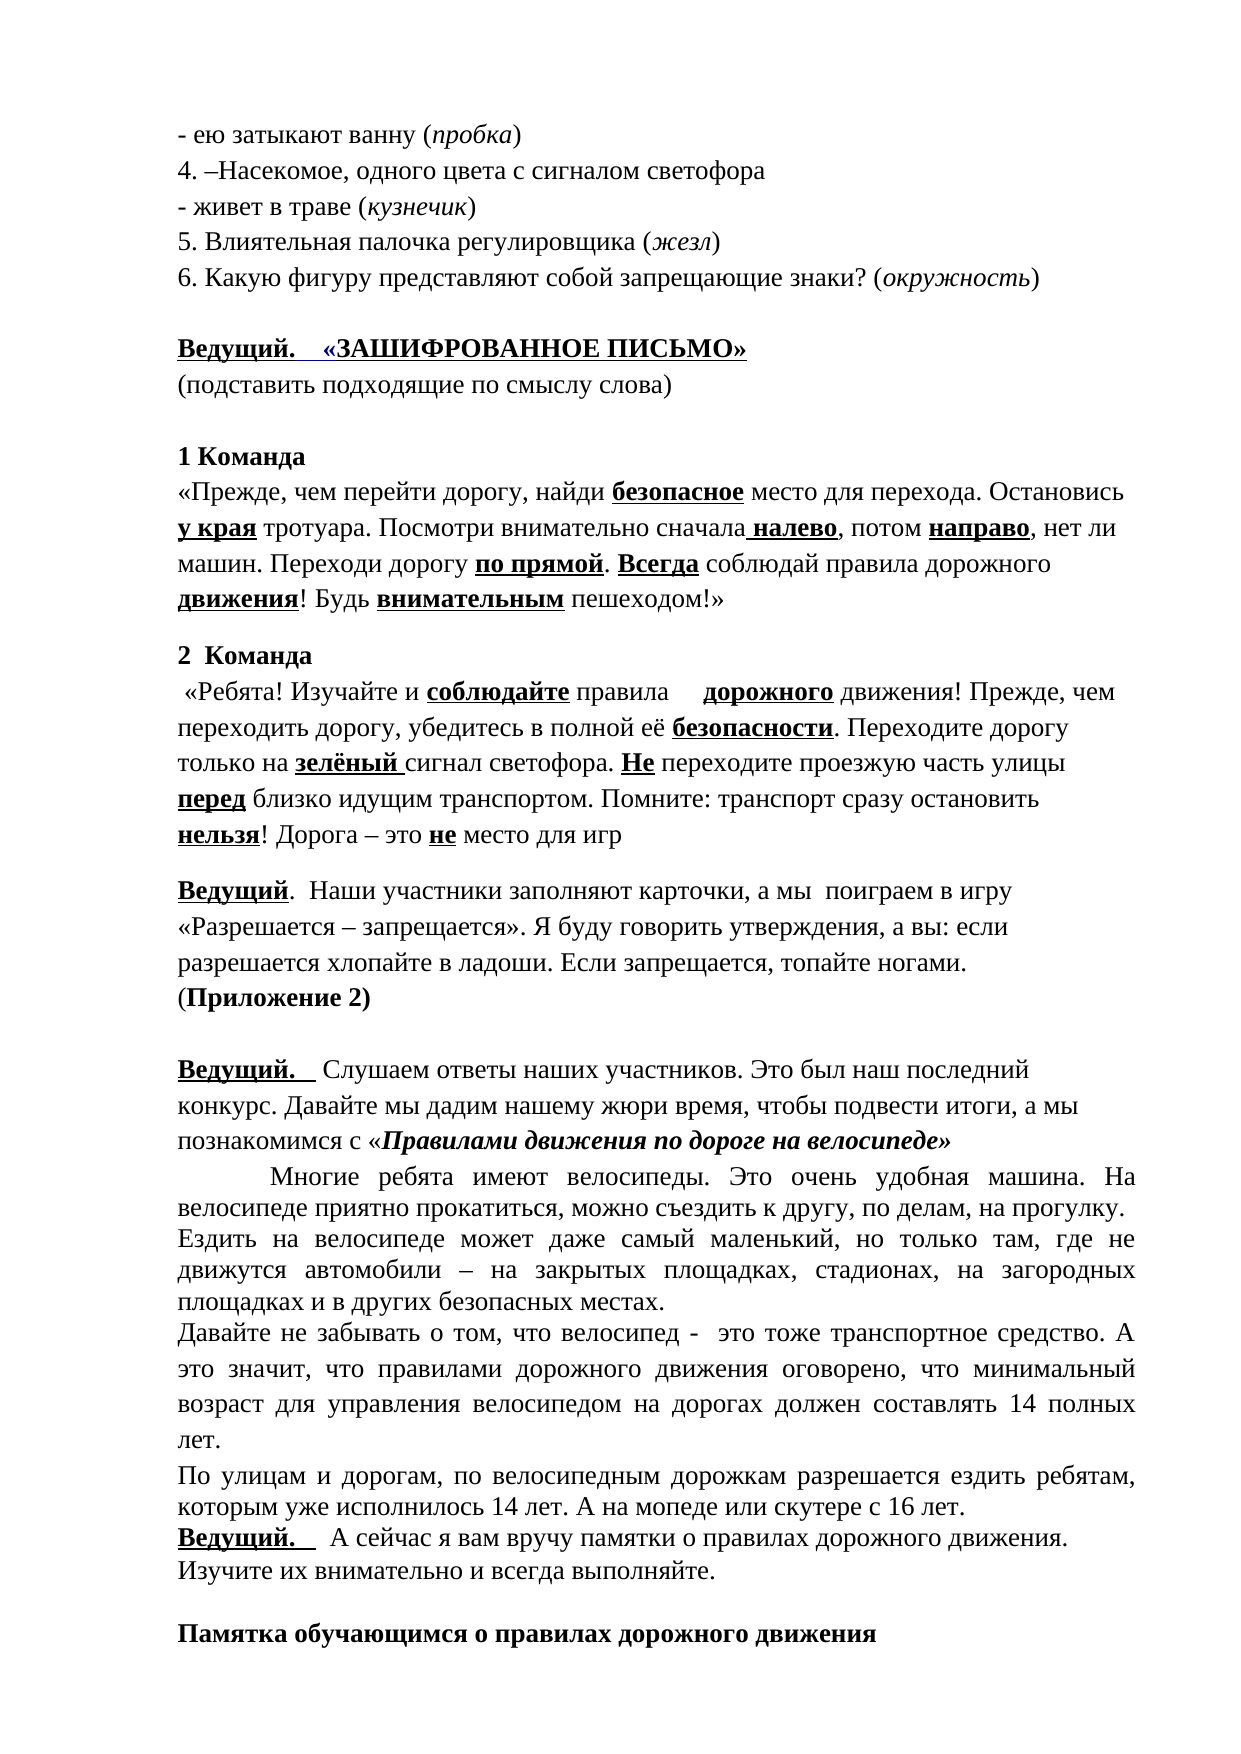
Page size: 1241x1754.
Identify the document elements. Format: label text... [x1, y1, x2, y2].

text Давайте не забывать о том, что велосипед - это тоже транспортное средство. А это значит, что правилами дорожного движения оговорено, что минимальный возраст для управления велосипедом на дорогах должен составлять 14 полных лет. [177, 1316, 1137, 1454]
text - ею затыкают ванну (пробка) [177, 118, 1137, 149]
text 2 Команда [177, 639, 1137, 670]
text Ведущий. «ЗАШИФРОВАННОЕ ПИСЬМО» [177, 332, 1137, 364]
text - живет в траве (кузнечик) [177, 189, 1137, 221]
text Памятка обучающимся о правилах дорожного движения [177, 1617, 1137, 1649]
text 5. Влиятельная палочка регулировщика (жезл) [177, 225, 1137, 256]
text Ведущий. Слушаем ответы наших участников. Это был наш последний конкурс. Давайте мы дадим нашему жюри время, чтобы подвести итоги, а мы познакомимся с «Правилами движения по дороге на велосипеде» [177, 1053, 1137, 1156]
text Ездить на велосипеде может даже самый маленький, но только там, где не движутся автомобили – на закрытых площадках, стадионах, на загородных площадках и в других безопасных местах. [177, 1222, 1137, 1316]
text 6. Какую фигуру представляют собой запрещающие знаки? (окружность) [177, 261, 1137, 292]
text (подставить подходящие по смыслу слова) [177, 368, 1137, 399]
text Ведущий. Наши участники заполняют карточки, а мы поиграем в игру «Разрешается – запрещается». Я буду говорить утверждения, а вы: если разрешается хлопайте в ладоши. Если запрещается, топайте ногами. (Приложение 2) [177, 874, 1137, 1013]
text 1 Команда [177, 440, 1137, 471]
text «Ребята! Изучайте и соблюдайте правила дорожного движения! Прежде, чем переходить дорогу, убедитесь в полной её безопасности. Переходите дорогу только на зелёный сигнал светофора. Не переходите проезжую часть улицы перед близко идущим транспортом. Помните: транспорт сразу остановить нельзя! Дорога – это не место для игр [177, 675, 1137, 849]
text «Прежде, чем перейти дорогу, найди безопасное место для перехода. Остановись у края тротуара. Посмотри внимательно сначала налево, потом направо, нет ли машин. Переходи дорогу по прямой. Всегда соблюдай правила дорожного движения! Будь внимательным пешеходом!» [177, 475, 1137, 614]
text 4. –Насекомое, одного цвета с сигналом светофора [177, 154, 1137, 185]
text Ведущий. А сейчас я вам вручу памятки о правилах дорожного движения. Изучите их внимательно и всегда выполняйте. [177, 1521, 1137, 1586]
text По улицам и дорогам, по велосипедным дорожкам разрешается ездить ребятам, которым уже исполнилось 14 лет. А на мопеде или скутере с 16 лет. [177, 1459, 1137, 1521]
text Многие ребята имеют велосипеды. Это очень удобная машина. На велосипеде приятно прокатиться, можно съездить к другу, по делам, на прогулку. [177, 1160, 1137, 1222]
